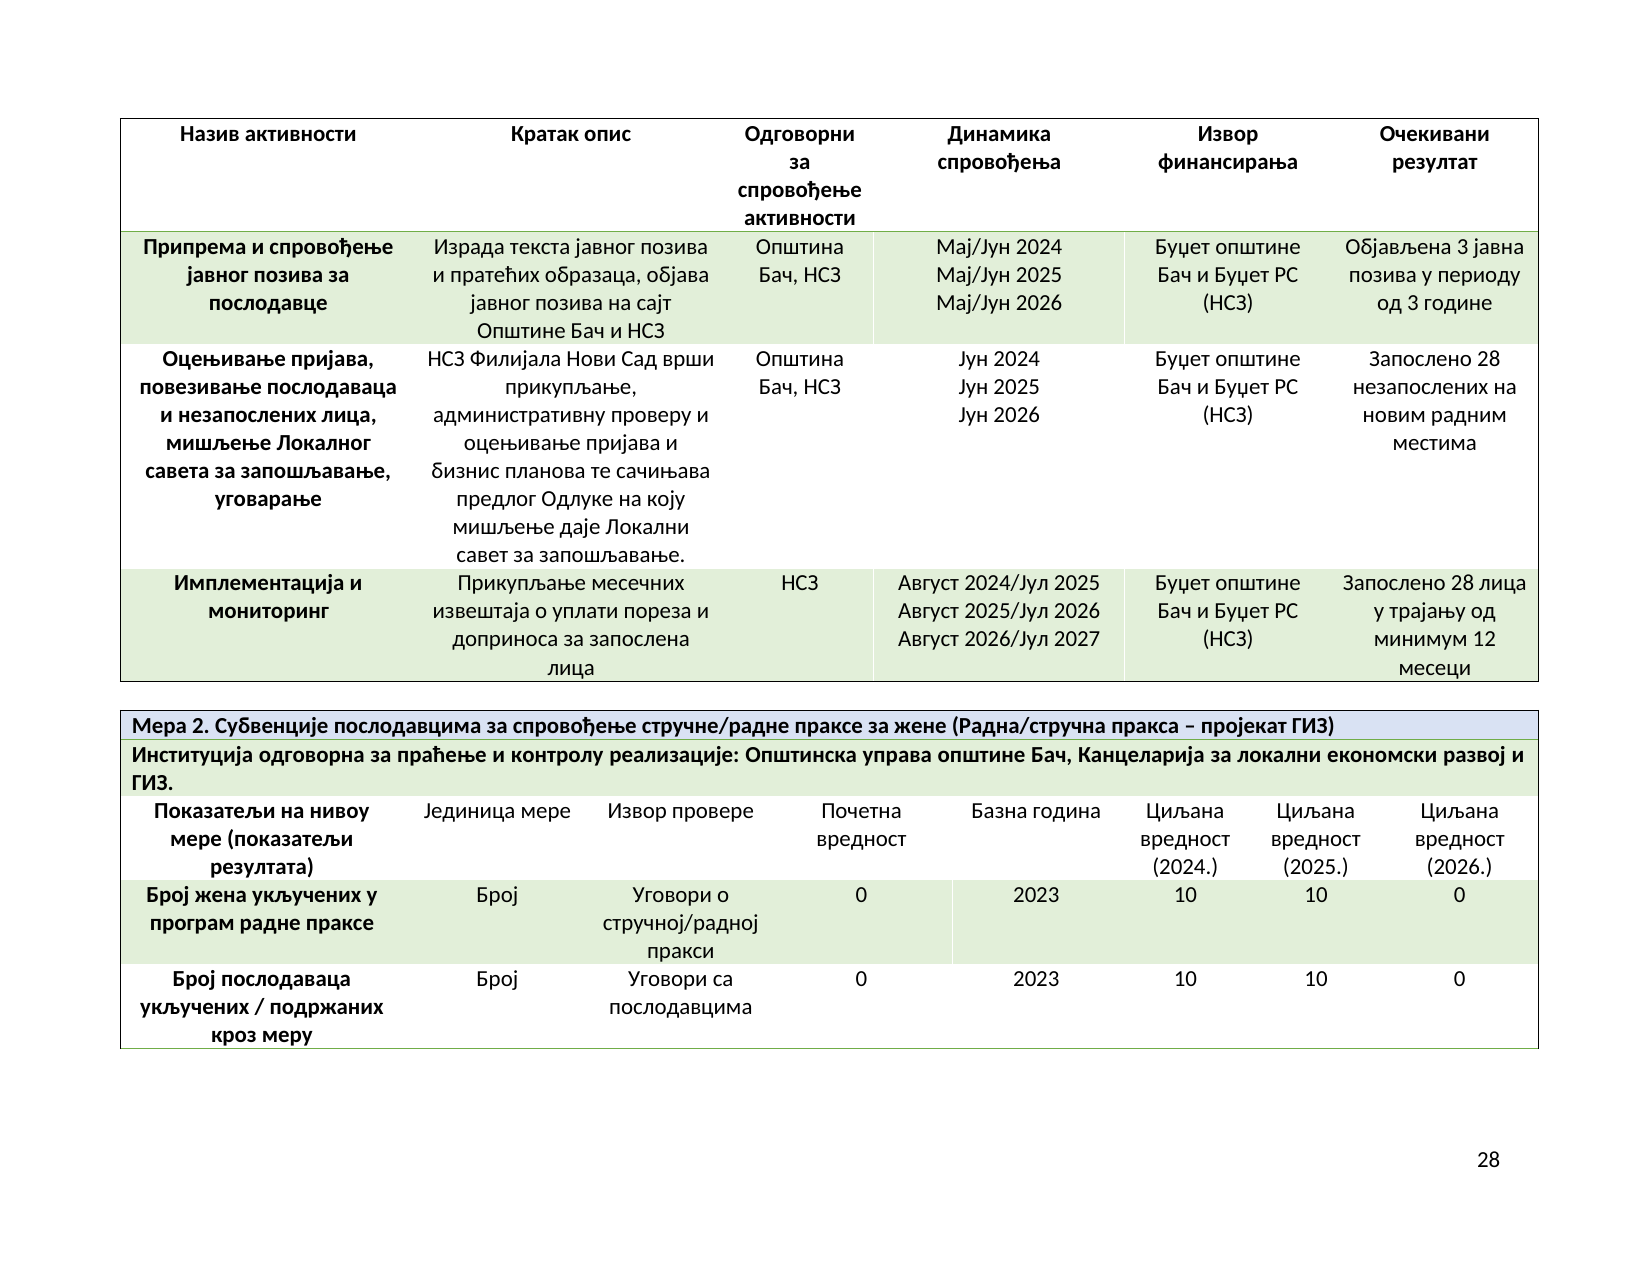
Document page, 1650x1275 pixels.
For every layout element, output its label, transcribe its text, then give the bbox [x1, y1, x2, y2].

table_cell 2023 [953, 880, 1120, 964]
table_header Динамика спровођења [874, 119, 1124, 231]
table_cell 0 [1381, 880, 1538, 964]
table_cell Циљана вредност (2026.) [1381, 796, 1538, 880]
table_header Одговорни за спровођење активности [726, 119, 873, 231]
table_cell НСЗ [726, 569, 873, 681]
table_cell Број жена укључених у програм радне праксе [121, 880, 403, 964]
table_cell Извор провере [591, 796, 770, 880]
table_header Кратак опис [416, 119, 726, 231]
table_header Очекивани резултат [1331, 119, 1538, 231]
table_cell Показатељи на нивоу мере (показатељи резултата) [121, 796, 403, 880]
table_cell Буџет општине Бач и Буџет РС (НСЗ) [1125, 344, 1331, 568]
table_cell Почетна вредност [770, 796, 952, 880]
table_cell 10 [1250, 880, 1381, 964]
table_cell 10 [1250, 964, 1381, 1048]
table_cell 0 [1381, 964, 1538, 1048]
table_cell Запослено 28 лица у трајању од минимум 12 месеци [1331, 569, 1538, 681]
table_cell Оцењивање пријава, повезивање послодаваца и незапослених лица, мишљење Локалног савета за запошљавање, уговарање [121, 344, 416, 568]
table_cell Имплементација и мониторинг [121, 569, 416, 681]
table_cell Циљана вредност (2024.) [1120, 796, 1250, 880]
table_cell Запослено 28 незапослених на новим радним местима [1331, 344, 1538, 568]
table_cell 0 [770, 964, 952, 1048]
table_cell Уговори са послодавцима [591, 964, 770, 1048]
table_cell Циљана вредност (2025.) [1250, 796, 1381, 880]
table_cell Буџет општине Бач и Буџет РС (НСЗ) [1125, 569, 1331, 681]
table_cell Јун 2024 Јун 2025 Јун 2026 [874, 344, 1124, 568]
table_cell Мај/Јун 2024 Мај/Јун 2025 Мај/Јун 2026 [874, 232, 1124, 344]
table_cell Израда текста јавног позива и пратећих образаца, објава јавног позива на сајт Општине Бач и НСЗ [416, 232, 726, 344]
table_cell Објављена 3 јавна позива у периоду од 3 године [1331, 232, 1538, 344]
table_cell Број [403, 964, 591, 1048]
table_cell Прикупљање месечних извештаја о уплати пореза и доприноса за запослена лица [416, 569, 726, 681]
table_header Назив активности [121, 119, 416, 231]
table_cell Општина Бач, НСЗ [726, 344, 873, 568]
table_cell 10 [1120, 964, 1250, 1048]
table_cell НСЗ Филијала Нови Сад врши прикупљање, административну проверу и оцењивање пријава и бизнис планова те сачињава предлог Одлуке на коју мишљење даје Локални савет за запошљавање. [416, 344, 726, 568]
table_cell Јединица мере [403, 796, 591, 880]
table_cell Општина Бач, НСЗ [726, 232, 873, 344]
table_cell Буџет општине Бач и Буџет РС (НСЗ) [1125, 232, 1331, 344]
table_cell Број послодаваца укључених / подржаних кроз меру [121, 964, 403, 1048]
table_cell 2023 [953, 964, 1120, 1048]
table_header Извор финансирања [1125, 119, 1331, 231]
table_cell Уговори о стручној/радној пракси [591, 880, 770, 964]
table_cell 10 [1120, 880, 1250, 964]
table_header Мера 2. Субвенције послодавцима за спровођење стручне/радне праксе за жене (Радна/стручна пракса – пројекат ГИЗ) [121, 711, 1538, 739]
table_cell Август 2024/Јул 2025 Август 2025/Јул 2026 Август 2026/Јул 2027 [874, 569, 1124, 681]
table_cell 0 [770, 880, 952, 964]
table_cell Број [403, 880, 591, 964]
table_cell Институција одговорна за праћење и контролу реализације: Општинска управа општине Бач, Канцеларија за локални економски развој и ГИЗ. [121, 740, 1538, 796]
table_cell Базна година [953, 796, 1120, 880]
table_cell Припрема и спровођење јавног позива за послодавце [121, 232, 416, 344]
